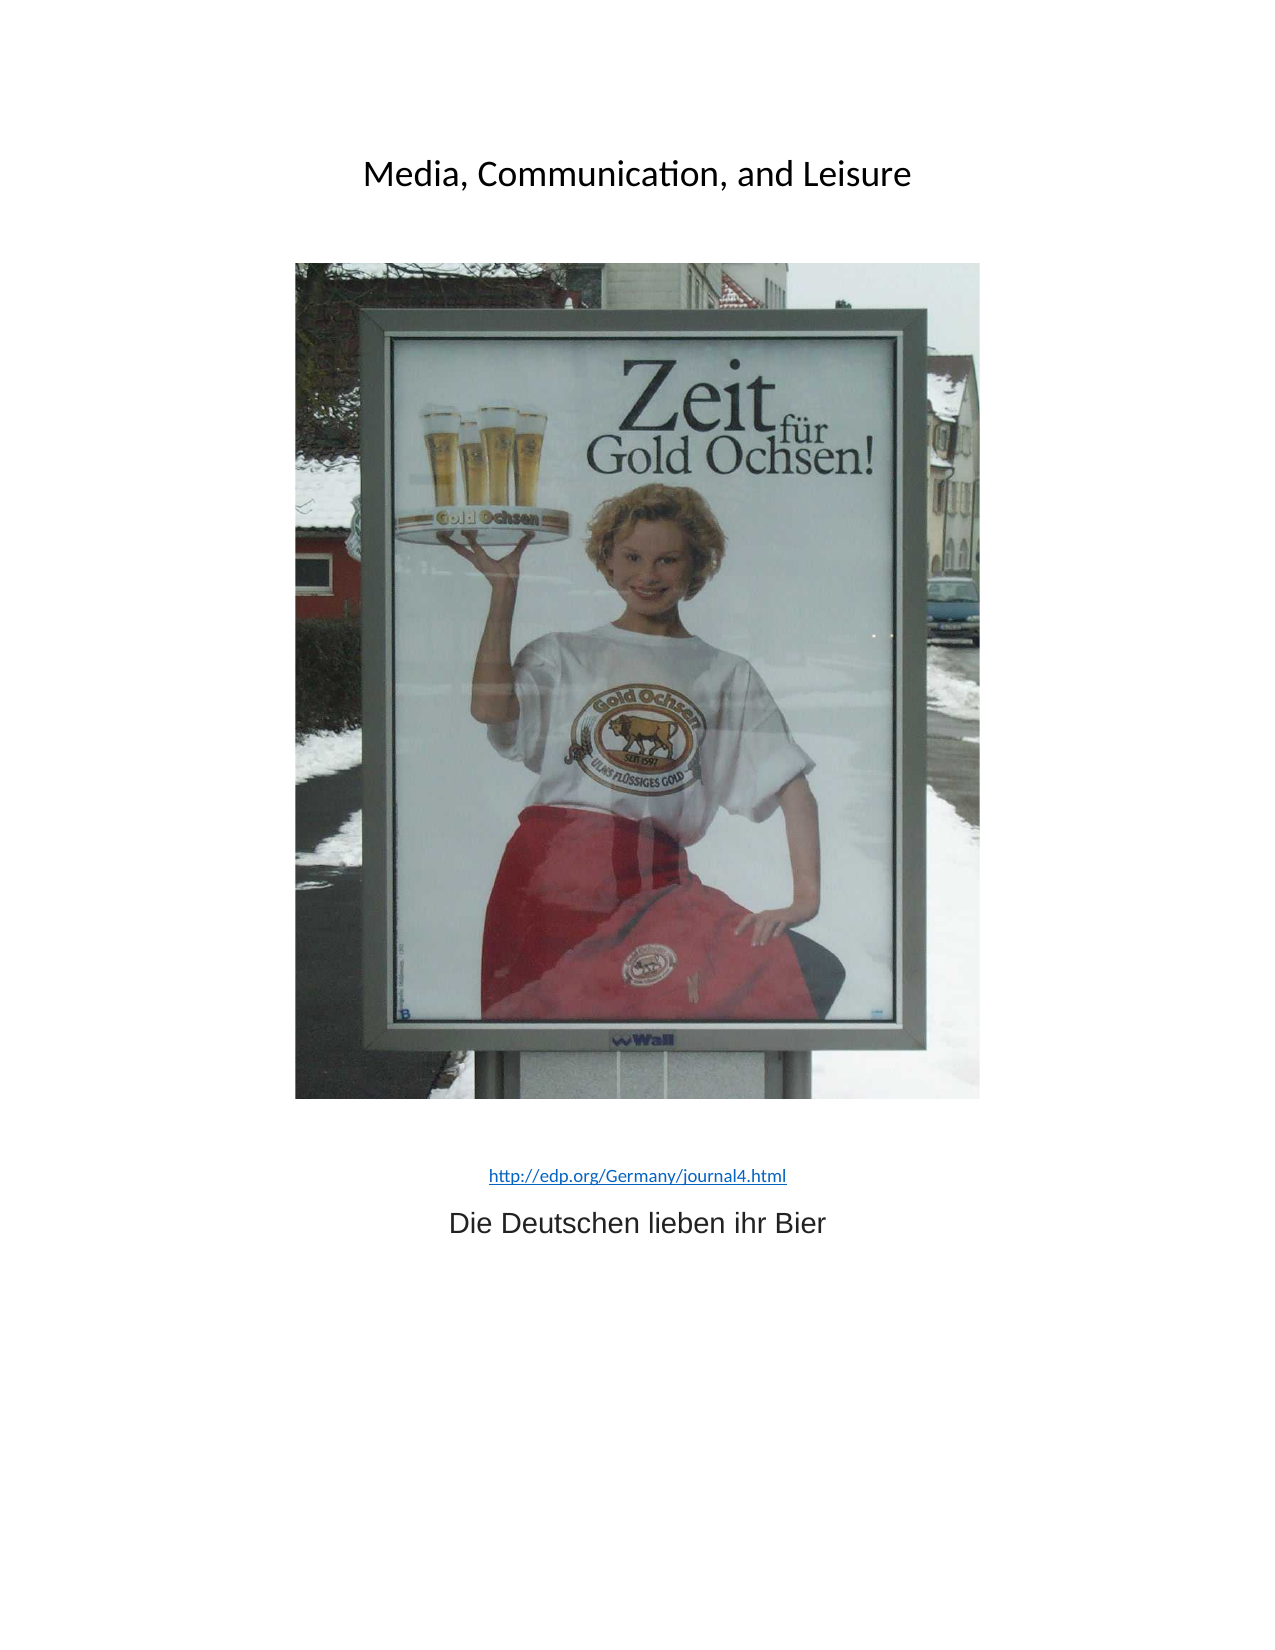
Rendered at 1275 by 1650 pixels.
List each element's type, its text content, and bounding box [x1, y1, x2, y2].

text Die Deutschen lieben ihr Bier [150, 1206, 1125, 1239]
picture [295, 263, 980, 1099]
text http://edp.org/Germany/journal4.html [150, 1165, 1125, 1188]
text Media, Communication, and Leisure [150, 150, 1125, 196]
